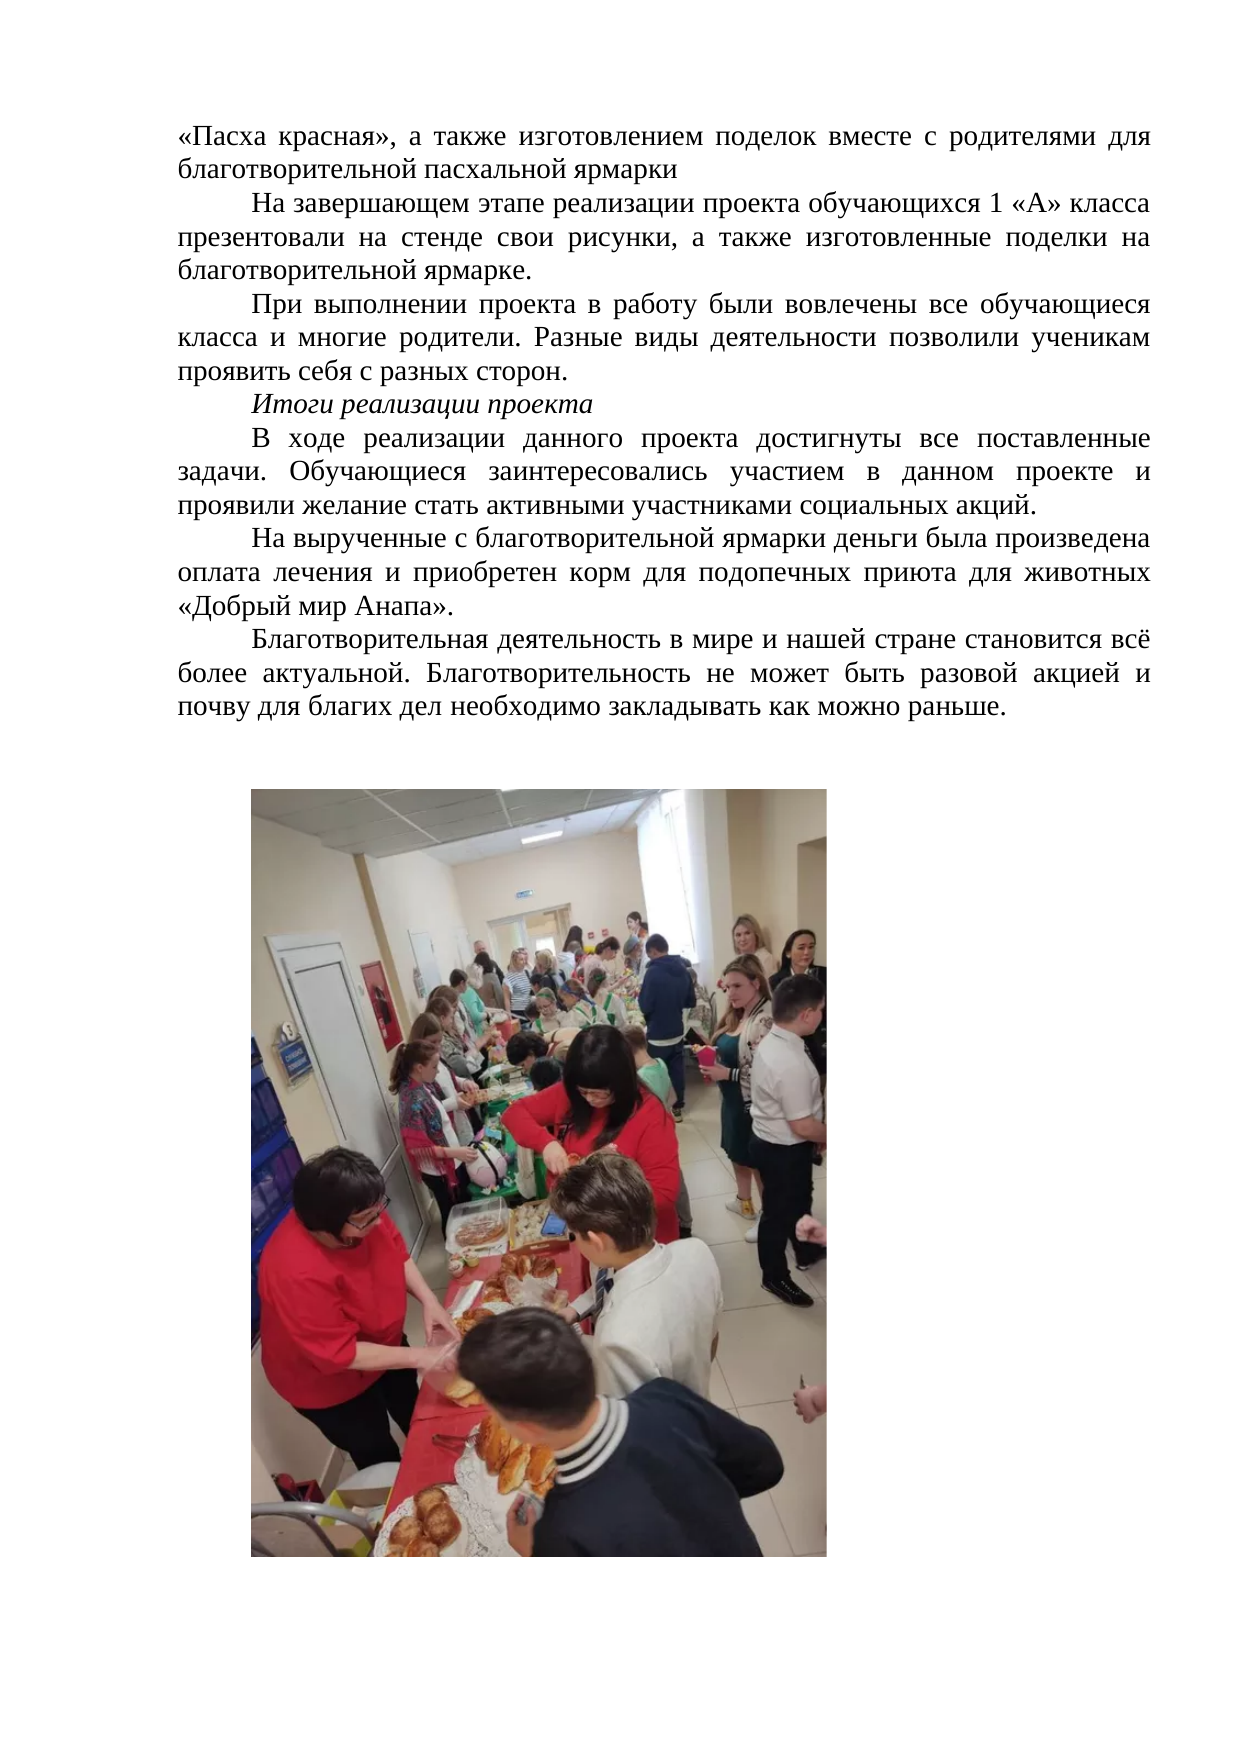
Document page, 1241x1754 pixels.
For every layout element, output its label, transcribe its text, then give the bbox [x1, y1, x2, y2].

text На вырученные с благотворительной ярмарки деньги была произведена оплата лечения и приобретен корм для подопечных приюта для животных «Добрый мир Анапа». [177, 521, 1152, 621]
text Благотворительная деятельность в мире и нашей стране становится всё более актуальной. Благотворительность не может быть разовой акцией и почву для благих дел необходимо закладывать как можно раньше. [177, 621, 1152, 722]
text Итоги реализации проекта [177, 386, 1152, 420]
text При выполнении проекта в работу были вовлечены все обучающиеся класса и многие родители. Разные виды деятельности позволили ученикам проявить себя с разных сторон. [177, 286, 1152, 386]
picture [251, 789, 827, 1557]
text На завершающем этапе реализации проекта обучающихся 1 «А» класса презентовали на стенде свои рисунки, а также изготовленные поделки на благотворительной ярмарке. [177, 185, 1152, 286]
text В ходе реализации данного проекта достигнуты все поставленные задачи. Обучающиеся заинтересовались участием в данном проекте и проявили желание стать активными участниками социальных акций. [177, 420, 1152, 521]
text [177, 118, 1152, 185]
